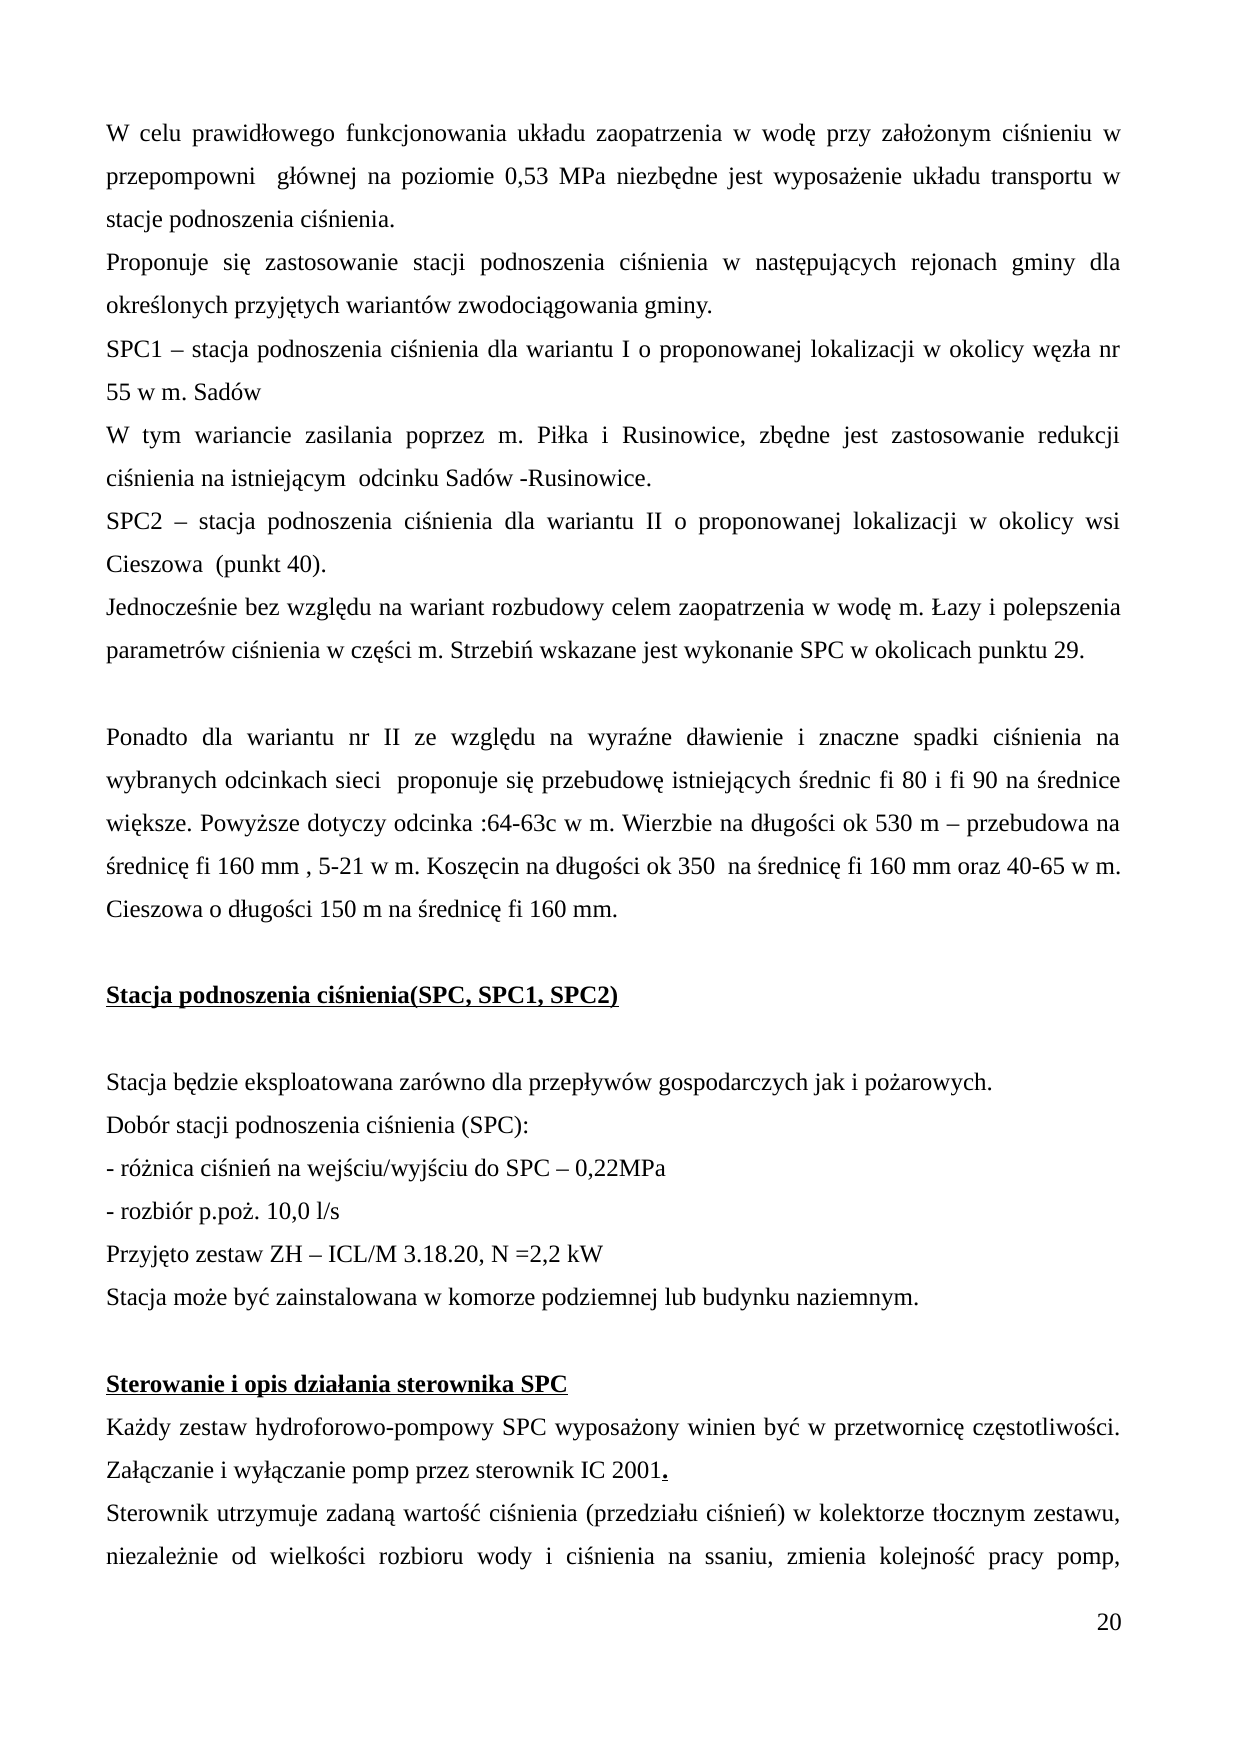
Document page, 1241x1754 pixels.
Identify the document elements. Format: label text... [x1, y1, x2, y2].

text Dobór stacji podnoszenia ciśnienia (SPC): [106, 1110, 1121, 1139]
text Proponuje się zastosowanie stacji podnoszenia ciśnienia w następujących rejonach gminy dla określonych przyjętych wariantów zwodociągowania gminy. [106, 247, 1121, 319]
text W celu prawidłowego funkcjonowania układu zaopatrzenia w wodę przy założonym ciśnieniu w przepompowni głównej na poziomie 0,53 MPa niezbędne jest wyposażenie układu transportu w stacje podnoszenia ciśnienia. [106, 118, 1121, 233]
text Sterowanie i opis działania sterownika SPC [106, 1369, 1121, 1397]
text Każdy zestaw hydroforowo-pompowy SPC wyposażony winien być w przetwornicę częstotliwości. Załączanie i wyłączanie pomp przez sterownik IC 2001. [106, 1412, 1121, 1484]
text Stacja będzie eksploatowana zarówno dla przepływów gospodarczych jak i pożarowych. [106, 1067, 1121, 1096]
text SPC2 – stacja podnoszenia ciśnienia dla wariantu II o proponowanej lokalizacji w okolicy wsi Cieszowa (punkt 40). [106, 506, 1121, 578]
text W tym wariancie zasilania poprzez m. Piłka i Rusinowice, zbędne jest zastosowanie redukcji ciśnienia na istniejącym odcinku Sadów -Rusinowice. [106, 420, 1121, 492]
text - różnica ciśnień na wejściu/wyjściu do SPC – 0,22MPa [106, 1153, 1121, 1182]
text Stacja podnoszenia ciśnienia(SPC, SPC1, SPC2) [106, 981, 1121, 1009]
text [106, 1498, 1121, 1570]
text Jednocześnie bez względu na wariant rozbudowy celem zaopatrzenia w wodę m. Łazy i polepszenia parametrów ciśnienia w części m. Strzebiń wskazane jest wykonanie SPC w okolicach punktu 29. [106, 592, 1121, 664]
text Ponadto dla wariantu nr II ze względu na wyraźne dławienie i znaczne spadki ciśnienia na wybranych odcinkach sieci proponuje się przebudowę istniejących średnic fi 80 i fi 90 na średnice większe. Powyższe dotyczy odcinka :64-63c w m. Wierzbie na długości ok 530 m – przebudowa na średnicę fi 160 mm , 5-21 w m. Koszęcin na długości ok 350 na średnicę fi 160 mm oraz 40-65 w m. Cieszowa o długości 150 m na średnicę fi 160 mm. [106, 722, 1121, 923]
text Stacja może być zainstalowana w komorze podziemnej lub budynku naziemnym. [106, 1282, 1121, 1311]
text SPC1 – stacja podnoszenia ciśnienia dla wariantu I o proponowanej lokalizacji w okolicy węzła nr 55 w m. Sadów [106, 334, 1121, 406]
text Przyjęto zestaw ZH – ICL/M 3.18.20, N =2,2 kW [106, 1239, 1121, 1268]
text - rozbiór p.poż. 10,0 l/s [106, 1196, 1121, 1225]
